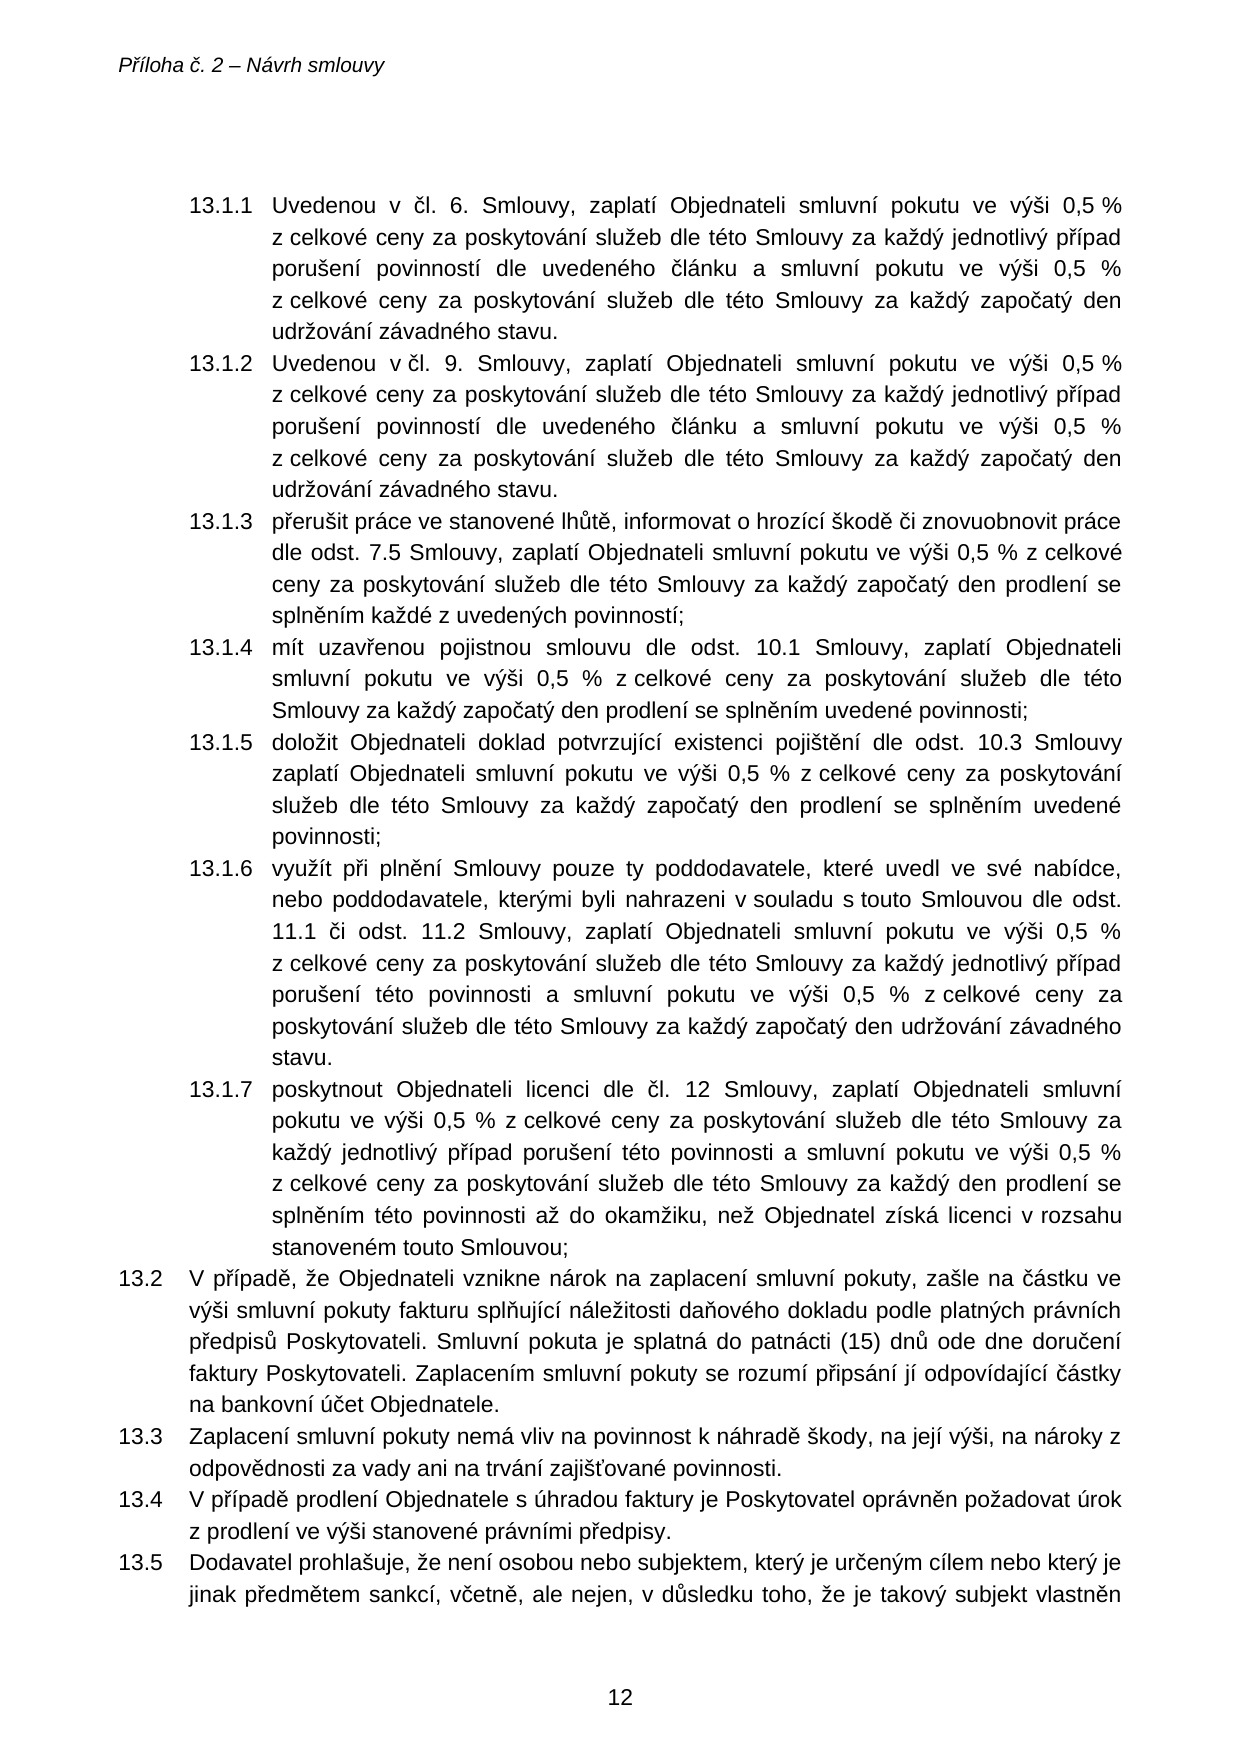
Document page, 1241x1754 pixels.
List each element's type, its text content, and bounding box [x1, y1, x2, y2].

list využít při plnění Smlouvy pouze ty poddodavatele, které uvedl ve své nabídce, nebo poddodavatele, kterými byli nahrazeni v souladu s touto Smlouvou dle odst. 11.1 či odst. 11.2 Smlouvy, zaplatí Objednateli smluvní pokutu ve výši 0,5 % z celkové ceny za poskytování služeb dle této Smlouvy za každý jednotlivý případ porušení této povinnosti a smluvní pokutu ve výši 0,5 % z celkové ceny za poskytování služeb dle této Smlouvy za každý započatý den udržování závadného stavu. [189, 855, 1122, 1071]
list Uvedenou v čl. 6. Smlouvy, zaplatí Objednateli smluvní pokutu ve výši 0,5 % z celkové ceny za poskytování služeb dle této Smlouvy za každý jednotlivý případ porušení povinností dle uvedeného článku a smluvní pokutu ve výši 0,5 % z celkové ceny za poskytování služeb dle této Smlouvy za každý započatý den udržování závadného stavu. [189, 192, 1122, 344]
list přerušit práce ve stanovené lhůtě, informovat o hrozící škodě či znovuobnovit práce dle odst. 7.5 Smlouvy, zaplatí Objednateli smluvní pokutu ve výši 0,5 % z celkové ceny za poskytování služeb dle této Smlouvy za každý započatý den prodlení se splněním každé z uvedených povinností; [189, 508, 1122, 629]
text V případě prodlení Objednatele s úhradou faktury je Poskytovatel oprávněn požadovat úrok z prodlení ve výši stanovené právními předpisy. [118, 1486, 1122, 1544]
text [118, 1549, 1122, 1607]
text Zaplacení smluvní pokuty nemá vliv na povinnost k náhradě škody, na její výši, na nároky z odpovědnosti za vady ani na trvání zajišťované povinnosti. [118, 1423, 1122, 1481]
list mít uzavřenou pojistnou smlouvu dle odst. 10.1 Smlouvy, zaplatí Objednateli smluvní pokutu ve výši 0,5 % z celkové ceny za poskytování služeb dle této Smlouvy za každý započatý den prodlení se splněním uvedené povinnosti; [189, 634, 1122, 723]
text V případě, že Objednateli vznikne nárok na zaplacení smluvní pokuty, zašle na částku ve výši smluvní pokuty fakturu splňující náležitosti daňového dokladu podle platných právních předpisů Poskytovateli. Smluvní pokuta je splatná do patnácti (15) dnů ode dne doručení faktury Poskytovateli. Zaplacením smluvní pokuty se rozumí připsání jí odpovídající částky na bankovní účet Objednatele. [118, 1265, 1122, 1418]
list Uvedenou v čl. 9. Smlouvy, zaplatí Objednateli smluvní pokutu ve výši 0,5 % z celkové ceny za poskytování služeb dle této Smlouvy za každý jednotlivý případ porušení povinností dle uvedeného článku a smluvní pokutu ve výši 0,5 % z celkové ceny za poskytování služeb dle této Smlouvy za každý započatý den udržování závadného stavu. [189, 350, 1122, 502]
list doložit Objednateli doklad potvrzující existenci pojištění dle odst. 10.3 Smlouvy zaplatí Objednateli smluvní pokutu ve výši 0,5 % z celkové ceny za poskytování služeb dle této Smlouvy za každý započatý den prodlení se splněním uvedené povinnosti; [189, 728, 1122, 849]
list poskytnout Objednateli licenci dle čl. 12 Smlouvy, zaplatí Objednateli smluvní pokutu ve výši 0,5 % z celkové ceny za poskytování služeb dle této Smlouvy za každý jednotlivý případ porušení této povinnosti a smluvní pokutu ve výši 0,5 % z celkové ceny za poskytování služeb dle této Smlouvy za každý den prodlení se splněním této povinnosti až do okamžiku, než Objednatel získá licenci v rozsahu stanoveném touto Smlouvou; [189, 1076, 1122, 1260]
